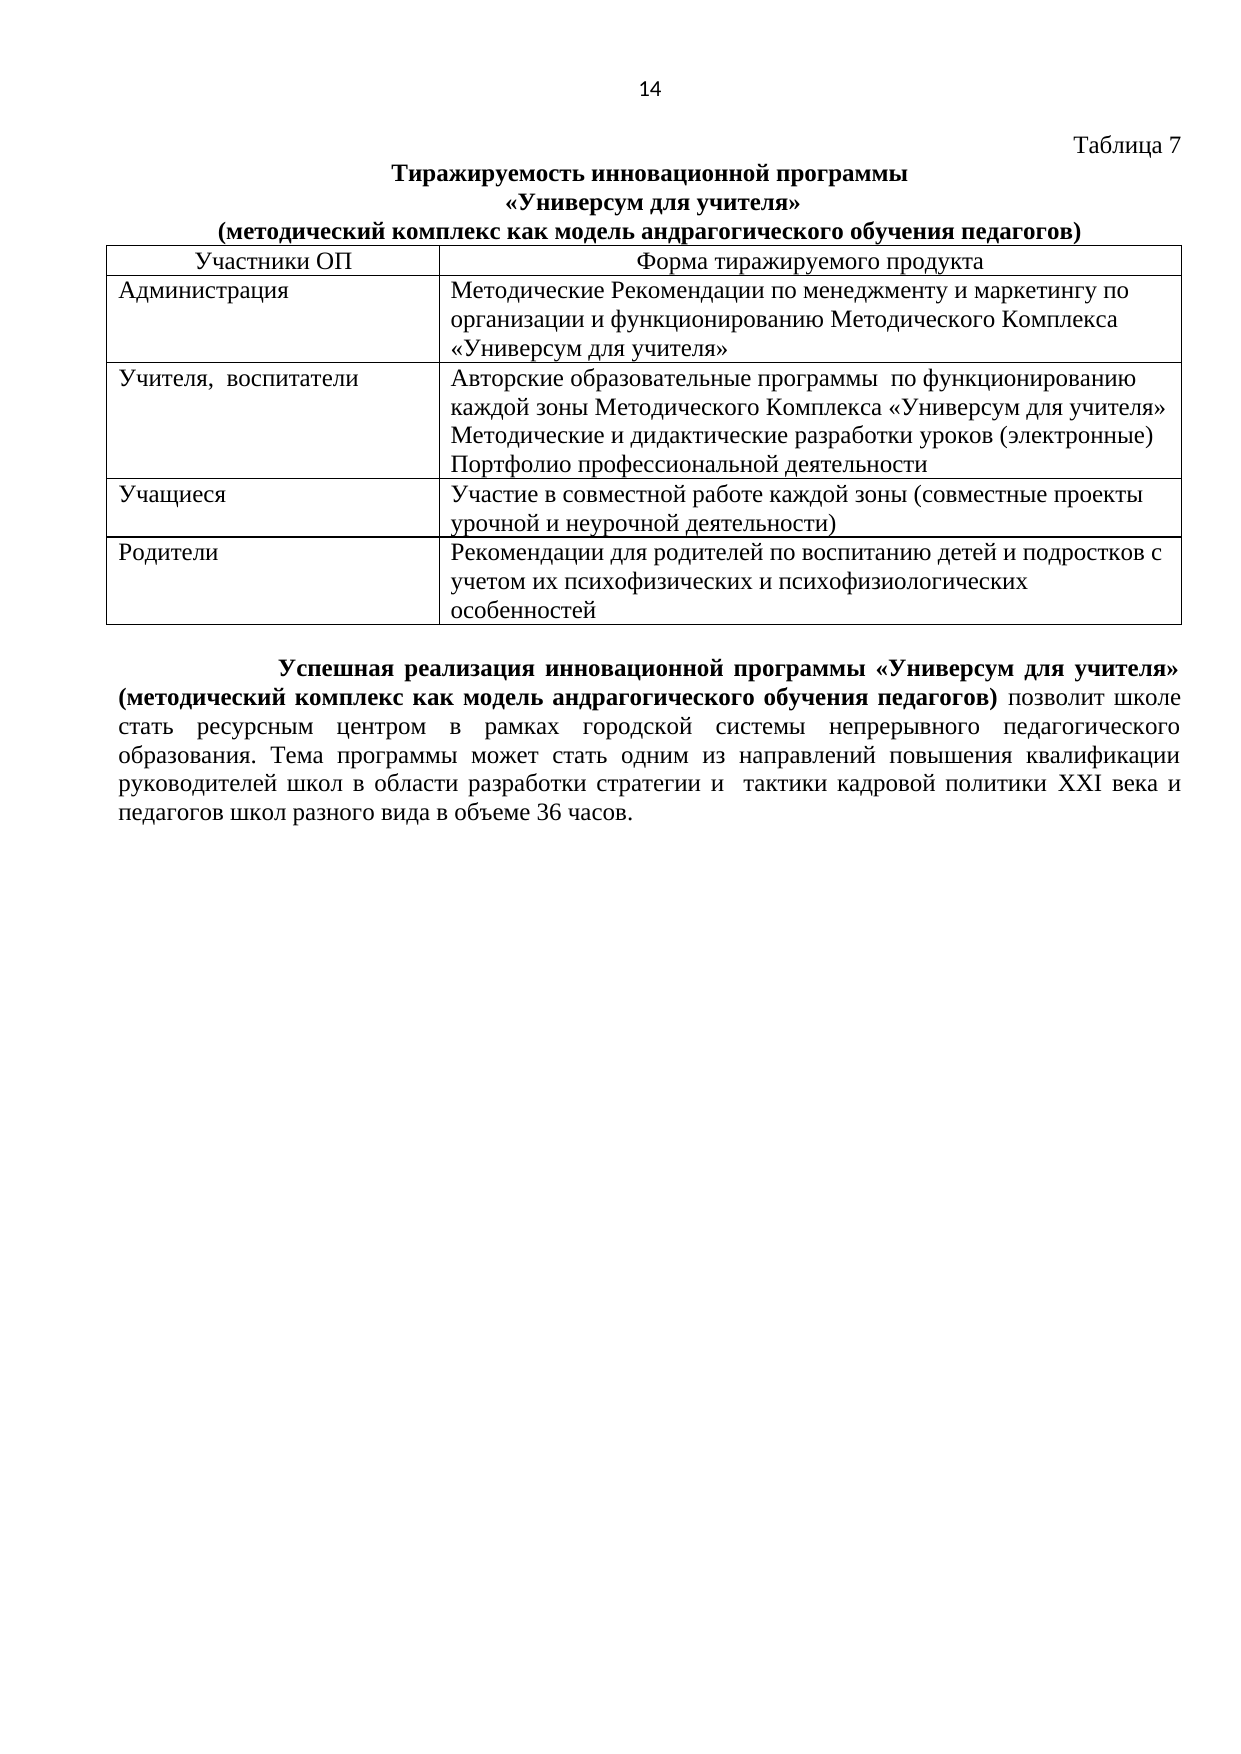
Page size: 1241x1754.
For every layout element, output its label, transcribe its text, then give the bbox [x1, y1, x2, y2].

table_cell Рекомендации для родителей по воспитанию детей и подростков с учетом их психофизических и психофизиологических особенностей [440, 538, 1181, 624]
table_cell Авторские образовательные программы по функционированию каждой зоны Методического Комплекса «Универсум для учителя» Методические и дидактические разработки уроков (электронные) Портфолио профессиональной деятельности [440, 363, 1181, 478]
text Успешная реализация инновационной программы «Универсум для учителя» (методический комплекс как модель андрагогического обучения педагогов) позволит школе стать ресурсным центром в рамках городской системы непрерывного педагогического образования. Тема программы может стать одним из направлений повышения квалификации руководителей школ в области разработки стратегии и тактики кадровой политики XXI века и педагогов школ разного вида в объеме 36 часов. [118, 653, 1181, 826]
table_header Форма тиражируемого продукта [440, 246, 1181, 274]
text (методический комплекс как модель андрагогического обучения педагогов) [118, 216, 1181, 245]
table_header Участники ОП [107, 246, 439, 274]
text «Универсум для учителя» [118, 187, 1181, 216]
text Тиражируемость инновационной программы [118, 158, 1181, 187]
table_cell Участие в совместной работе каждой зоны (совместные проекты урочной и неурочной деятельности) [440, 479, 1181, 536]
table_cell Учащиеся [107, 479, 439, 536]
table_cell Методические Рекомендации по менеджменту и маркетингу по организации и функционированию Методического Комплекса «Универсум для учителя» [440, 276, 1181, 362]
table_cell Родители [107, 538, 439, 624]
text Таблица 7 [118, 130, 1181, 158]
table_cell Учителя, воспитатели [107, 363, 439, 478]
table_cell Администрация [107, 276, 439, 362]
